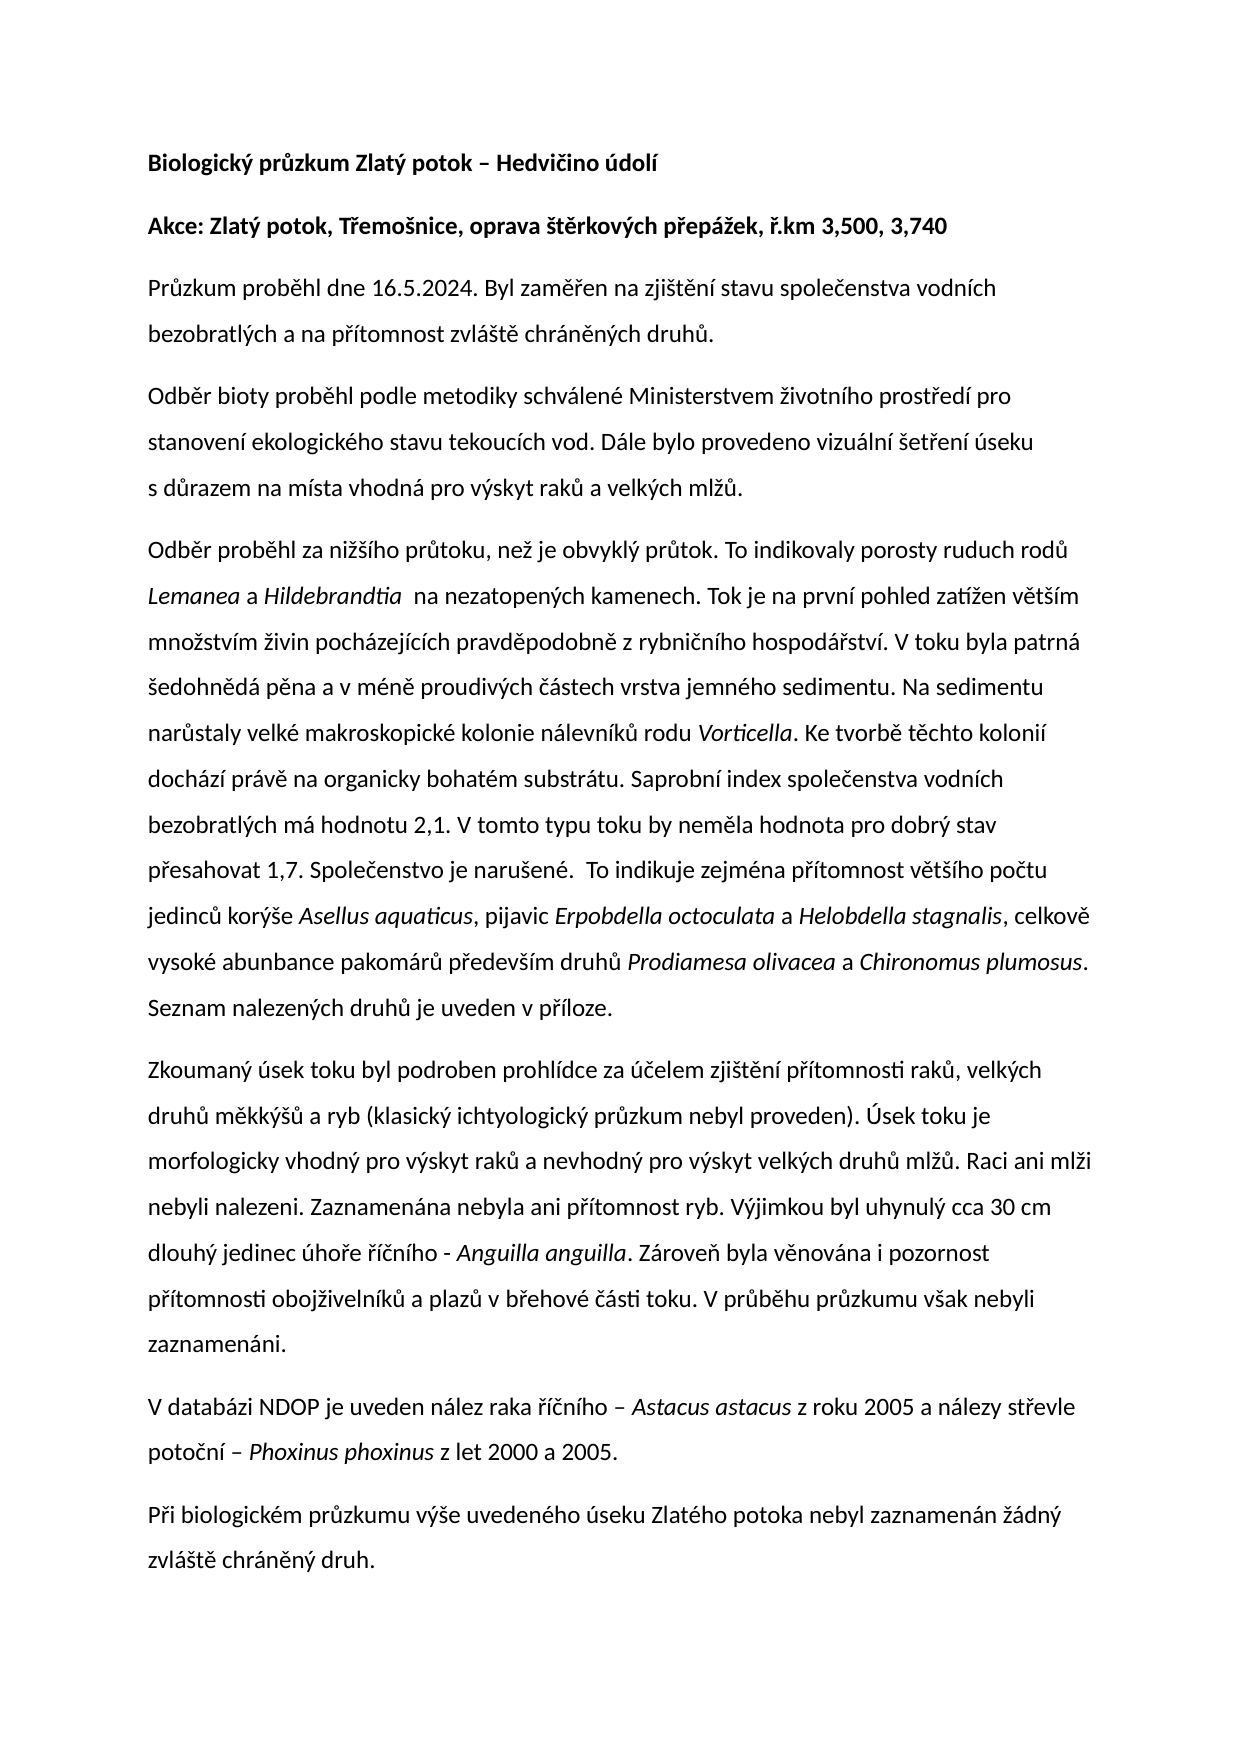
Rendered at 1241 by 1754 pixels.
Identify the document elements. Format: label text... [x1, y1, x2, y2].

text Odběr proběhl za nižšího průtoku, než je obvyklý průtok. To indikovaly porosty ruduch rodů Lemanea a Hildebrandtia na nezatopených kamenech. Tok je na první pohled zatížen větším množstvím živin pocházejících pravděpodobně z rybničního hospodářství. V toku byla patrná šedohnědá pěna a v méně proudivých částech vrstva jemného sedimentu. Na sedimentu narůstaly velké makroskopické kolonie nálevníků rodu Vorticella. Ke tvorbě těchto kolonií dochází právě na organicky bohatém substrátu. Saprobní index společenstva vodních bezobratlých má hodnotu 2,1. V tomto typu toku by neměla hodnota pro dobrý stav přesahovat 1,7. Společenstvo je narušené. To indikuje zejména přítomnost většího počtu jedinců korýše Asellus aquaticus, pijavic Erpobdella octoculata a Helobdella stagnalis, celkově vysoké abunbance pakomárů především druhů Prodiamesa olivacea a Chironomus plumosus. Seznam nalezených druhů je uveden v příloze. [148, 534, 1093, 1022]
text Odběr bioty proběhl podle metodiky schválené Ministerstvem životního prostředí pro stanovení ekologického stavu tekoucích vod. Dále bylo provedeno vizuální šetření úseku s důrazem na místa vhodná pro výskyt raků a velkých mlžů. [148, 381, 1093, 502]
text Zkoumaný úsek toku byl podroben prohlídce za účelem zjištění přítomnosti raků, velkých druhů měkkýšů a ryb (klasický ichtyologický průzkum nebyl proveden). Úsek toku je morfologicky vhodný pro výskyt raků a nevhodný pro výskyt velkých druhů mlžů. Raci ani mlži nebyli nalezeni. Zaznamenána nebyla ani přítomnost ryb. Výjimkou byl uhynulý cca 30 cm dlouhý jedinec úhoře říčního - Anguilla anguilla. Zároveň byla věnována i pozornost přítomnosti obojživelníků a plazů v břehové části toku. V průběhu průzkumu však nebyli zaznamenáni. [148, 1054, 1093, 1359]
text Biologický průzkum Zlatý potok – Hedvičino údolí [148, 148, 1093, 178]
text Průzkum proběhl dne 16.5.2024. Byl zaměřen na zjištění stavu společenstva vodních bezobratlých a na přítomnost zvláště chráněných druhů. [148, 272, 1093, 349]
text Při biologickém průzkumu výše uvedeného úseku Zlatého potoka nebyl zaznamenán žádný zvláště chráněný druh. [148, 1499, 1093, 1575]
text V databázi NDOP je uveden nález raka říčního – Astacus astacus z roku 2005 a nálezy střevle potoční – Phoxinus phoxinus z let 2000 a 2005. [148, 1391, 1093, 1467]
text Akce: Zlatý potok, Třemošnice, oprava štěrkových přepážek, ř.km 3,500, 3,740 [148, 210, 1093, 241]
